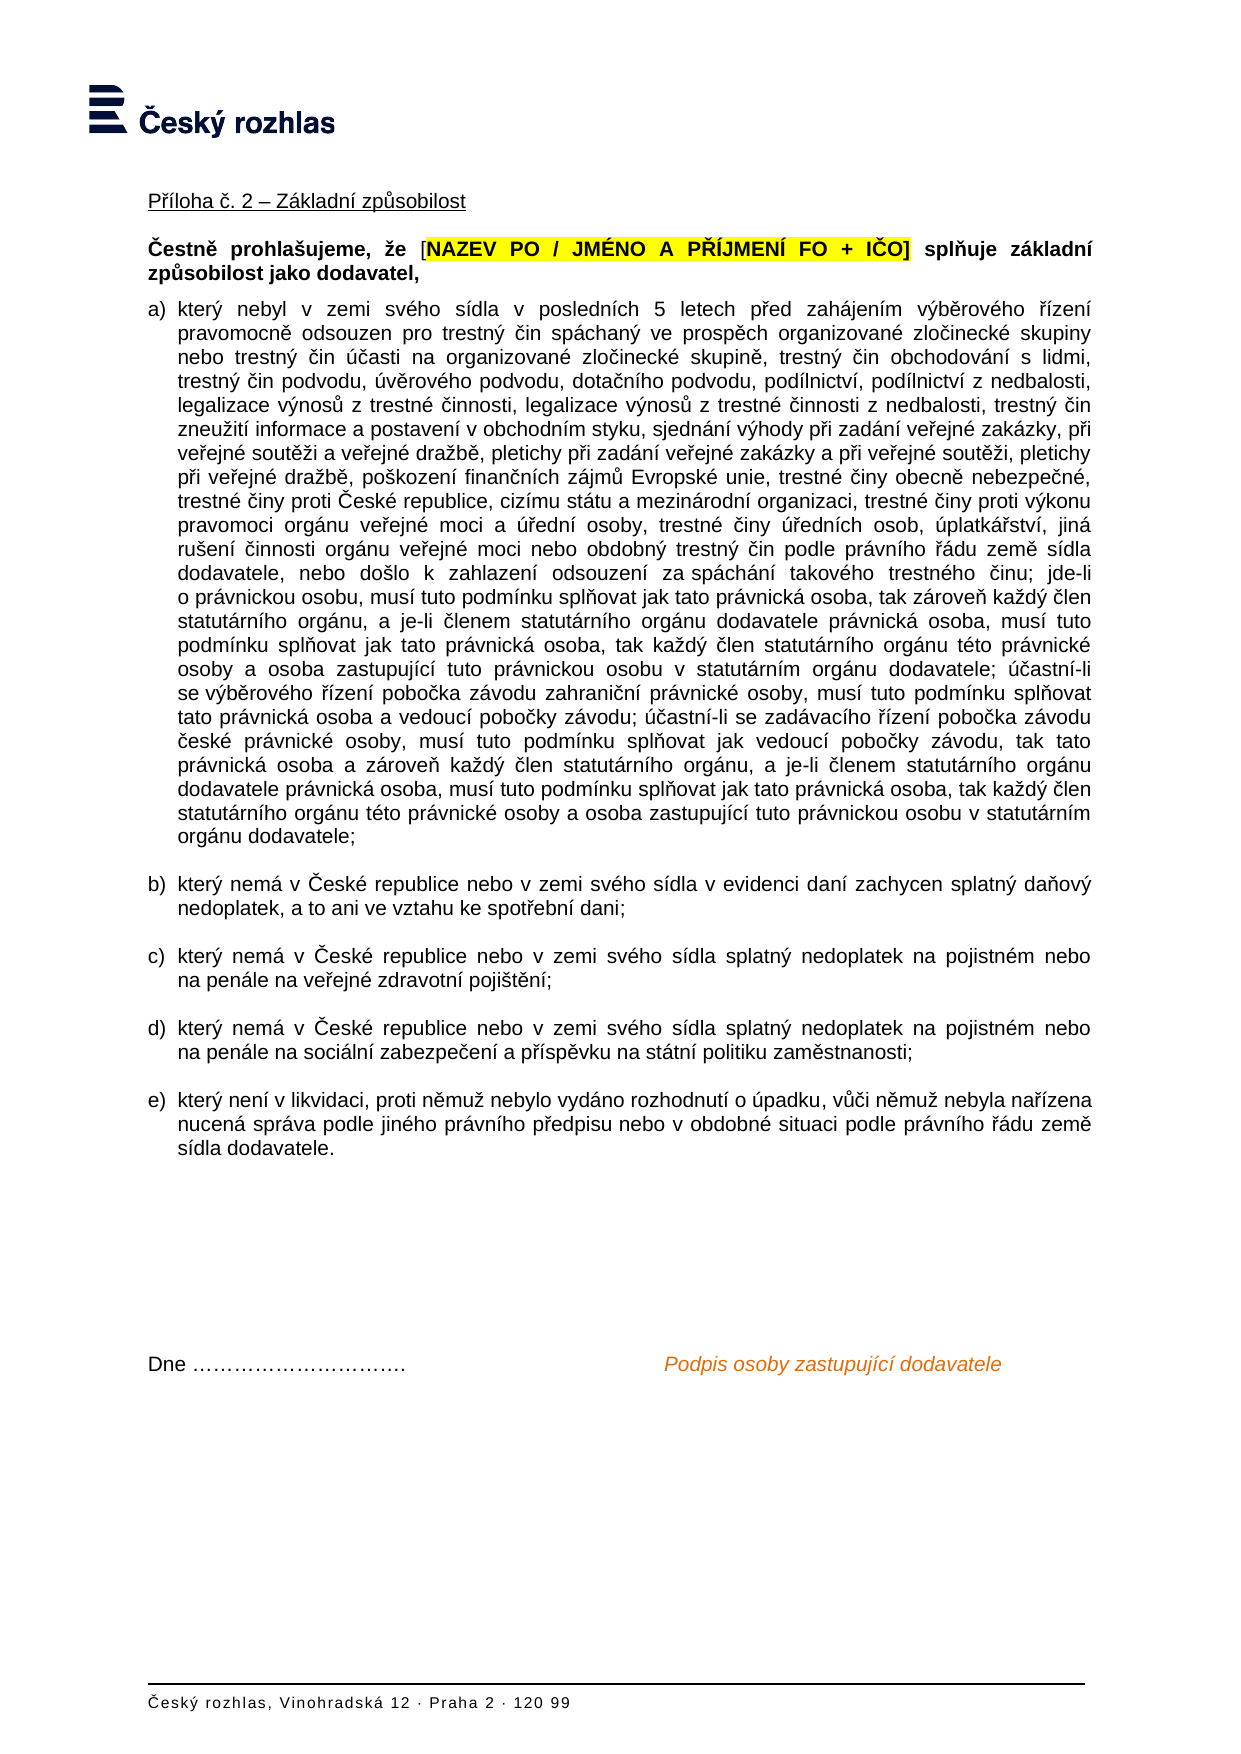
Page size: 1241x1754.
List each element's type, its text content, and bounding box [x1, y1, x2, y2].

picture [89, 85, 335, 138]
list který nebyl v zemi svého sídla v posledních 5 letech před zahájením výběrového řízení pravomocně odsouzen pro trestný čin spáchaný ve prospěch organizované zločinecké skupiny nebo trestný čin účasti na organizované zločinecké skupině, trestný čin obchodování s lidmi, trestný čin podvodu, úvěrového podvodu, dotačního podvodu, podílnictví, podílnictví z nedbalosti, legalizace výnosů z trestné činnosti, legalizace výnosů z trestné činnosti z nedbalosti, trestný čin zneužití informace a postavení v obchodním styku, sjednání výhody při zadání veřejné zakázky, při veřejné soutěži a veřejné dražbě, pletichy při zadání veřejné zakázky a při veřejné soutěži, pletichy při veřejné dražbě, poškození finančních zájmů Evropské unie, trestné činy obecně nebezpečné, trestné činy proti České republice, cizímu státu a mezinárodní organizaci, trestné činy proti výkonu pravomoci orgánu veřejné moci a úřední osoby, trestné činy úředních osob, úplatkářství, jiná rušení činnosti orgánu veřejné moci nebo obdobný trestný čin podle právního řádu země sídla dodavatele, nebo došlo k zahlazení odsouzení za spáchání takového trestného činu; jde-li o právnickou osobu, musí tuto podmínku splňovat jak tato právnická osoba, tak zároveň každý člen statutárního orgánu, a je-li členem statutárního orgánu dodavatele právnická osoba, musí tuto podmínku splňovat jak tato právnická osoba, tak každý člen statutárního orgánu této právnické osoby a osoba zastupující tuto právnickou osobu v statutárním orgánu dodavatele; účastní-li se výběrového řízení pobočka závodu zahraniční právnické osoby, musí tuto podmínku splňovat tato právnická osoba a vedoucí pobočky závodu; účastní-li se zadávacího řízení pobočka závodu české právnické osoby, musí tuto podmínku splňovat jak vedoucí pobočky závodu, tak tato právnická osoba a zároveň každý člen statutárního orgánu, a je-li členem statutárního orgánu dodavatele právnická osoba, musí tuto podmínku splňovat jak tato právnická osoba, tak každý člen statutárního orgánu této právnické osoby a osoba zastupující tuto právnickou osobu v statutárním orgánu dodavatele; [148, 297, 1092, 848]
text Příloha č. 2 – Základní způsobilost [148, 189, 1092, 213]
text Dne …………………………. Podpis osoby zastupující dodavatele [148, 1351, 1092, 1375]
list který není v likvidaci, proti němuž nebylo vydáno rozhodnutí o úpadku, vůči němuž nebyla nařízena nucená správa podle jiného právního předpisu nebo v obdobné situaci podle právního řádu země sídla dodavatele. [148, 1088, 1092, 1160]
text Čestně prohlašujeme, že [NAZEV PO / JMÉNO A PŘÍJMENÍ FO + IČO] splňuje základní způsobilost jako dodavatel, [148, 237, 1092, 285]
list který nemá v České republice nebo v zemi svého sídla splatný nedoplatek na pojistném nebo na penále na veřejné zdravotní pojištění; [148, 944, 1092, 992]
list který nemá v České republice nebo v zemi svého sídla v evidenci daní zachycen splatný daňový nedoplatek, a to ani ve vztahu ke spotřební dani; [148, 872, 1092, 920]
list který nemá v České republice nebo v zemi svého sídla splatný nedoplatek na pojistném nebo na penále na sociální zabezpečení a příspěvku na státní politiku zaměstnanosti; [148, 1016, 1092, 1064]
